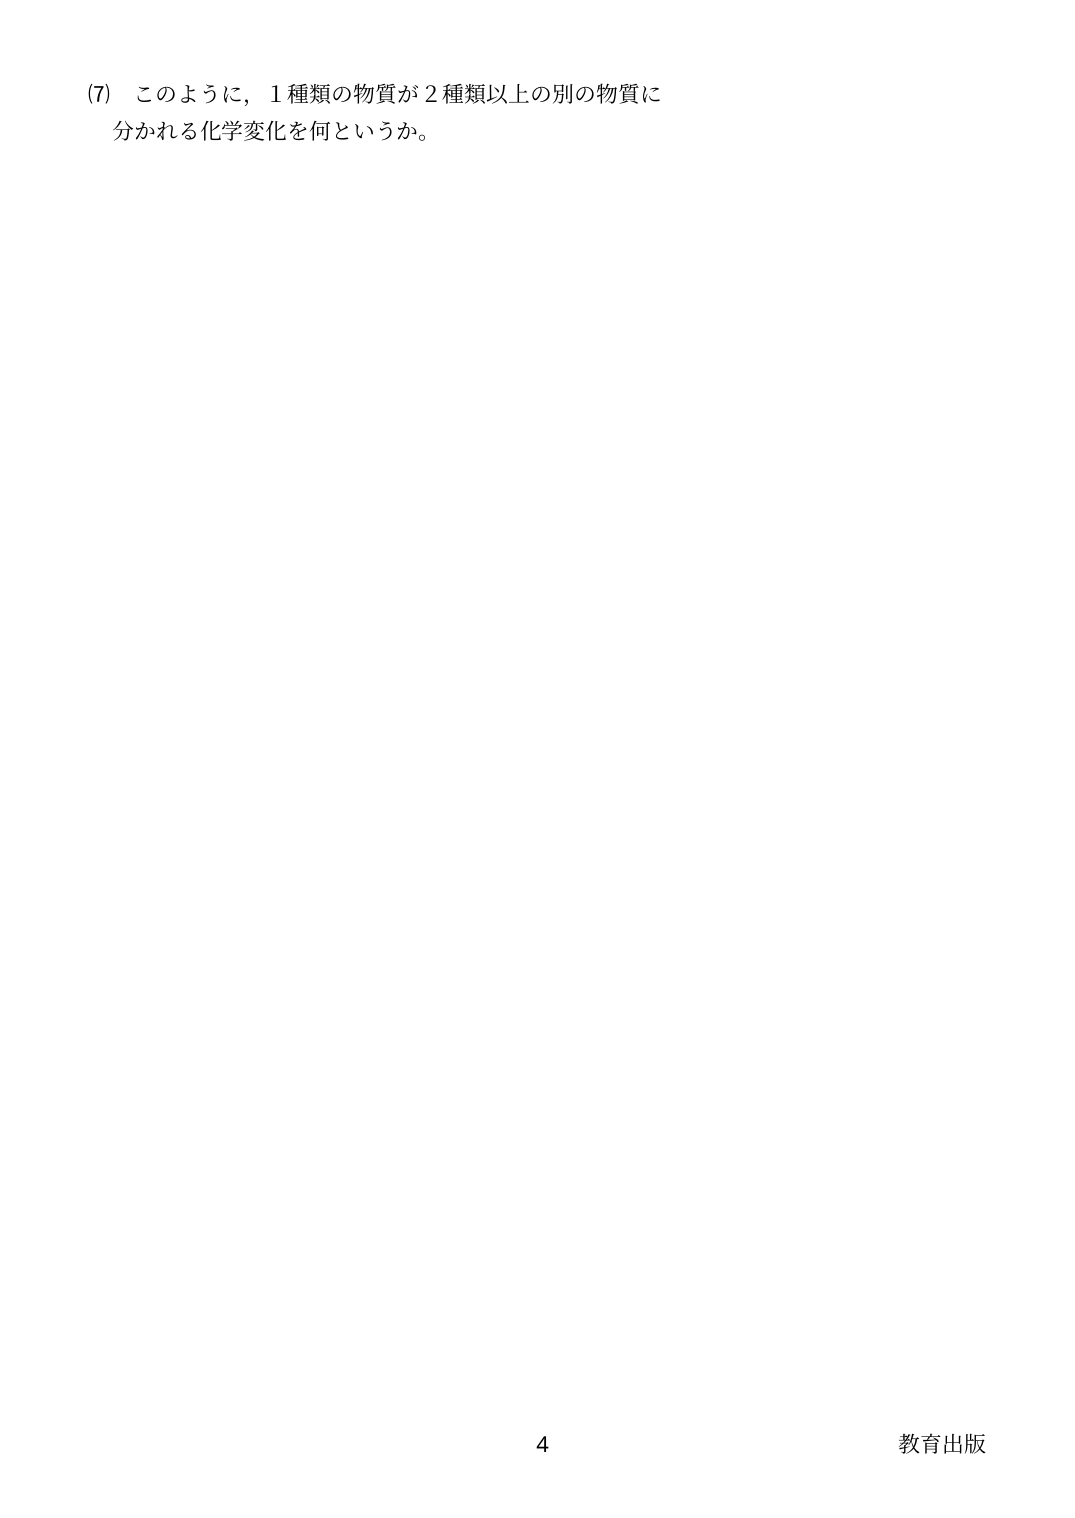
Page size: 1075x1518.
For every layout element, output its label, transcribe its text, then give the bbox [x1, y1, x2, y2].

text ⑺ このように，１種類の物質が２種類以上の別の物質に分かれる化学変化を何というか。 [89, 74, 664, 149]
